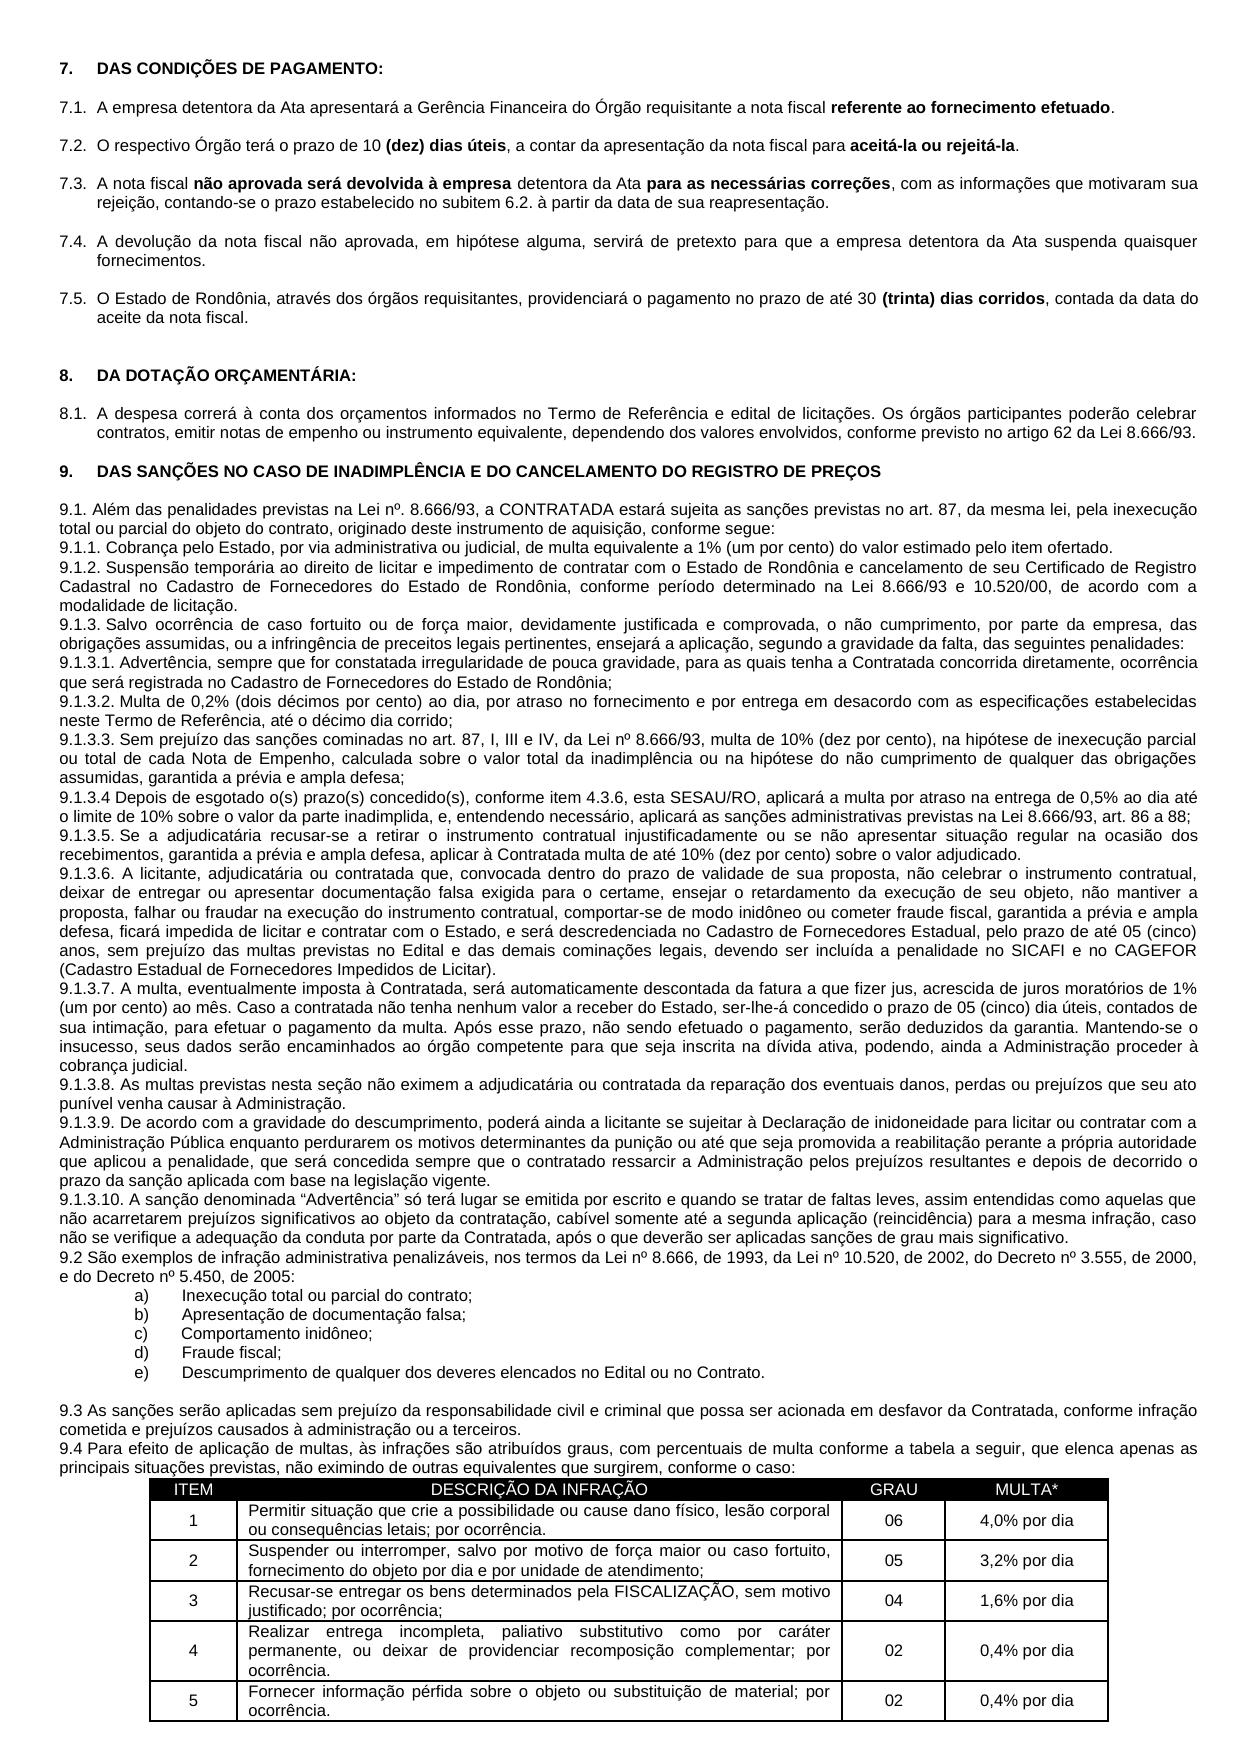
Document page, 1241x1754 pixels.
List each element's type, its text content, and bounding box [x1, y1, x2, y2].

table_header ITEM [151, 1480, 236, 1499]
table_cell 2 [151, 1541, 236, 1579]
table_cell Permitir situação que crie a possibilidade ou cause dano físico, lesão corporal ou consequências letais; por ocorrência. [238, 1501, 841, 1539]
text 9.1.3.1. Advertência, sempre que for constatada irregularidade de pouca gravidade, para as quais tenha a Contratada concorrida diretamente, ocorrência que será registrada no Cadastro de Fornecedores do Estado de Rondônia; [59, 653, 1199, 692]
table_cell 04 [843, 1582, 944, 1620]
table_cell 5 [151, 1682, 236, 1720]
list A empresa detentora da Ata apresentará a Gerência Financeira do Órgão requisitante a nota fiscal referente ao fornecimento efetuado. [59, 97, 1199, 117]
list DA DOTAÇÃO ORÇAMENTÁRIA: [59, 366, 1199, 385]
list A devolução da nota fiscal não aprovada, em hipótese alguma, servirá de pretexto para que a empresa detentora da Ata suspenda quaisquer fornecimentos. [59, 232, 1199, 270]
table_cell 4,0% por dia [946, 1501, 1107, 1539]
text 9.1.3.4 Depois de esgotado o(s) prazo(s) concedido(s), conforme item 4.3.6, esta SESAU/RO, aplicará a multa por atraso na entrega de 0,5% ao dia até o limite de 10% sobre o valor da parte inadimplida, e, entendendo necessário, aplicará as sanções administrativas previstas na Lei 8.666/93, art. 86 a 88; [59, 787, 1199, 826]
list A despesa correrá à conta dos orçamentos informados no Termo de Referência e edital de licitações. Os órgãos participantes poderão celebrar contratos, emitir notas de empenho ou instrumento equivalente, dependendo dos valores envolvidos, conforme previsto no artigo 62 da Lei 8.666/93. [59, 404, 1199, 442]
table_cell 05 [843, 1541, 944, 1579]
list O respectivo Órgão terá o prazo de 10 (dez) dias úteis, a contar da apresentação da nota fiscal para aceitá-la ou rejeitá-la. [59, 136, 1199, 155]
text a) Inexecução total ou parcial do contrato; [134, 1286, 1199, 1305]
table_cell 3,2% por dia [946, 1541, 1107, 1579]
text 9.1.2. Suspensão temporária ao direito de licitar e impedimento de contratar com o Estado de Rondônia e cancelamento de seu Certificado de Registro Cadastral no Cadastro de Fornecedores do Estado de Rondônia, conforme período determinado na Lei 8.666/93 e 10.520/00, de acordo com a modalidade de licitação. [59, 557, 1199, 615]
text 9.1.3. Salvo ocorrência de caso fortuito ou de força maior, devidamente justificada e comprovada, o não cumprimento, por parte da empresa, das obrigações assumidas, ou a infringência de preceitos legais pertinentes, ensejará a aplicação, segundo a gravidade da falta, das seguintes penalidades: [59, 615, 1199, 653]
table_cell 4 [151, 1622, 236, 1679]
list DAS CONDIÇÕES DE PAGAMENTO: [59, 59, 1199, 78]
text 9.1.3.3. Sem prejuízo das sanções cominadas no art. 87, I, III e IV, da Lei nº 8.666/93, multa de 10% (dez por cento), na hipótese de inexecução parcial ou total de cada Nota de Empenho, calculada sobre o valor total da inadimplência ou na hipótese do não cumprimento de qualquer das obrigações assumidas, garantida a prévia e ampla defesa; [59, 730, 1199, 787]
table_header MULTA* [946, 1480, 1107, 1499]
table_cell Realizar entrega incompleta, paliativo substitutivo como por caráter permanente, ou deixar de providenciar recomposição complementar; por ocorrência. [238, 1622, 841, 1679]
text b) Apresentação de documentação falsa; [134, 1305, 1199, 1324]
table_cell 0,4% por dia [946, 1622, 1107, 1679]
table_cell 0,4% por dia [946, 1682, 1107, 1720]
table_cell 1,6% por dia [946, 1582, 1107, 1620]
table_cell 1 [151, 1501, 236, 1539]
text 9.1.3.7. A multa, eventualmente imposta à Contratada, será automaticamente descontada da fatura a que fizer jus, acrescida de juros moratórios de 1% (um por cento) ao mês. Caso a contratada não tenha nenhum valor a receber do Estado, ser-lhe-á concedido o prazo de 05 (cinco) dia úteis, contados de sua intimação, para efetuar o pagamento da multa. Após esse prazo, não sendo efetuado o pagamento, serão deduzidos da garantia. Mantendo-se o insucesso, seus dados serão encaminhados ao órgão competente para que seja inscrita na dívida ativa, podendo, ainda a Administração proceder à cobrança judicial. [59, 979, 1199, 1075]
list A nota fiscal não aprovada será devolvida à empresa detentora da Ata para as necessárias correções, com as informações que motivaram sua rejeição, contando-se o prazo estabelecido no subitem 6.2. à partir da data de sua reapresentação. [59, 174, 1199, 212]
list DAS SANÇÕES NO CASO DE INADIMPLÊNCIA E DO CANCELAMENTO DO REGISTRO DE PREÇOS [59, 462, 1199, 481]
text 9.1.3.8. As multas previstas nesta seção não eximem a adjudicatária ou contratada da reparação dos eventuais danos, perdas ou prejuízos que seu ato punível venha causar à Administração. [59, 1075, 1199, 1113]
text d) Fraude fiscal; [134, 1343, 1199, 1362]
text 9.1.3.10. A sanção denominada “Advertência” só terá lugar se emitida por escrito e quando se tratar de faltas leves, assim entendidas como aquelas que não acarretarem prejuízos significativos ao objeto da contratação, cabível somente até a segunda aplicação (reincidência) para a mesma infração, caso não se verifique a adequação da conduta por parte da Contratada, após o que deverão ser aplicadas sanções de grau mais significativo. [59, 1190, 1199, 1247]
table_cell 02 [843, 1622, 944, 1679]
text 9.1.3.2. Multa de 0,2% (dois décimos por cento) ao dia, por atraso no fornecimento e por entrega em desacordo com as especificações estabelecidas neste Termo de Referência, até o décimo dia corrido; [59, 692, 1199, 730]
text e) Descumprimento de qualquer dos deveres elencados no Edital ou no Contrato. [134, 1362, 1199, 1382]
table_cell 02 [843, 1682, 944, 1720]
text 9.3 As sanções serão aplicadas sem prejuízo da responsabilidade civil e criminal que possa ser acionada em desfavor da Contratada, conforme infração cometida e prejuízos causados à administração ou a terceiros. [59, 1401, 1199, 1439]
text 9.4 Para efeito de aplicação de multas, às infrações são atribuídos graus, com percentuais de multa conforme a tabela a seguir, que elenca apenas as principais situações previstas, não eximindo de outras equivalentes que surgirem, conforme o caso: [59, 1439, 1199, 1477]
table_cell Recusar-se entregar os bens determinados pela FISCALIZAÇÃO, sem motivo justificado; por ocorrência; [238, 1582, 841, 1620]
table_cell 06 [843, 1501, 944, 1539]
table_cell 3 [151, 1582, 236, 1620]
text 9.1.3.6. A licitante, adjudicatária ou contratada que, convocada dentro do prazo de validade de sua proposta, não celebrar o instrumento contratual, deixar de entregar ou apresentar documentação falsa exigida para o certame, ensejar o retardamento da execução de seu objeto, não mantiver a proposta, falhar ou fraudar na execução do instrumento contratual, comportar-se de modo inidôneo ou cometer fraude fiscal, garantida a prévia e ampla defesa, ficará impedida de licitar e contratar com o Estado, e será descredenciada no Cadastro de Fornecedores Estadual, pelo prazo de até 05 (cinco) anos, sem prejuízo das multas previstas no Edital e das demais cominações legais, devendo ser incluída a penalidade no SICAFI e no CAGEFOR (Cadastro Estadual de Fornecedores Impedidos de Licitar). [59, 864, 1199, 979]
text c) Comportamento inidôneo; [134, 1324, 1199, 1343]
text 9.1. Além das penalidades previstas na Lei nº. 8.666/93, a CONTRATADA estará sujeita as sanções previstas no art. 87, da mesma lei, pela inexecução total ou parcial do objeto do contrato, originado deste instrumento de aquisição, conforme segue: [59, 500, 1199, 538]
text 9.1.3.9. De acordo com a gravidade do descumprimento, poderá ainda a licitante se sujeitar à Declaração de inidoneidade para licitar ou contratar com a Administração Pública enquanto perdurarem os motivos determinantes da punição ou até que seja promovida a reabilitação perante a própria autoridade que aplicou a penalidade, que será concedida sempre que o contratado ressarcir a Administração pelos prejuízos resultantes e depois de decorrido o prazo da sanção aplicada com base na legislação vigente. [59, 1113, 1199, 1190]
text 9.1.3.5. Se a adjudicatária recusar-se a retirar o instrumento contratual injustificadamente ou se não apresentar situação regular na ocasião dos recebimentos, garantida a prévia e ampla defesa, aplicar à Contratada multa de até 10% (dez por cento) sobre o valor adjudicado. [59, 826, 1199, 864]
list O Estado de Rondônia, através dos órgãos requisitantes, providenciará o pagamento no prazo de até 30 (trinta) dias corridos, contada da data do aceite da nota fiscal. [59, 289, 1199, 327]
text 9.2 São exemplos de infração administrativa penalizáveis, nos termos da Lei nº 8.666, de 1993, da Lei nº 10.520, de 2002, do Decreto nº 3.555, de 2000, e do Decreto nº 5.450, de 2005: [59, 1247, 1199, 1286]
table_cell Fornecer informação pérfida sobre o objeto ou substituição de material; por ocorrência. [238, 1682, 841, 1720]
table_cell Suspender ou interromper, salvo por motivo de força maior ou caso fortuito, fornecimento do objeto por dia e por unidade de atendimento; [238, 1541, 841, 1579]
table_header DESCRIÇÃO DA INFRAÇÃO [238, 1480, 841, 1499]
text 9.1.1. Cobrança pelo Estado, por via administrativa ou judicial, de multa equivalente a 1% (um por cento) do valor estimado pelo item ofertado. [59, 538, 1199, 557]
table_header GRAU [843, 1480, 944, 1499]
